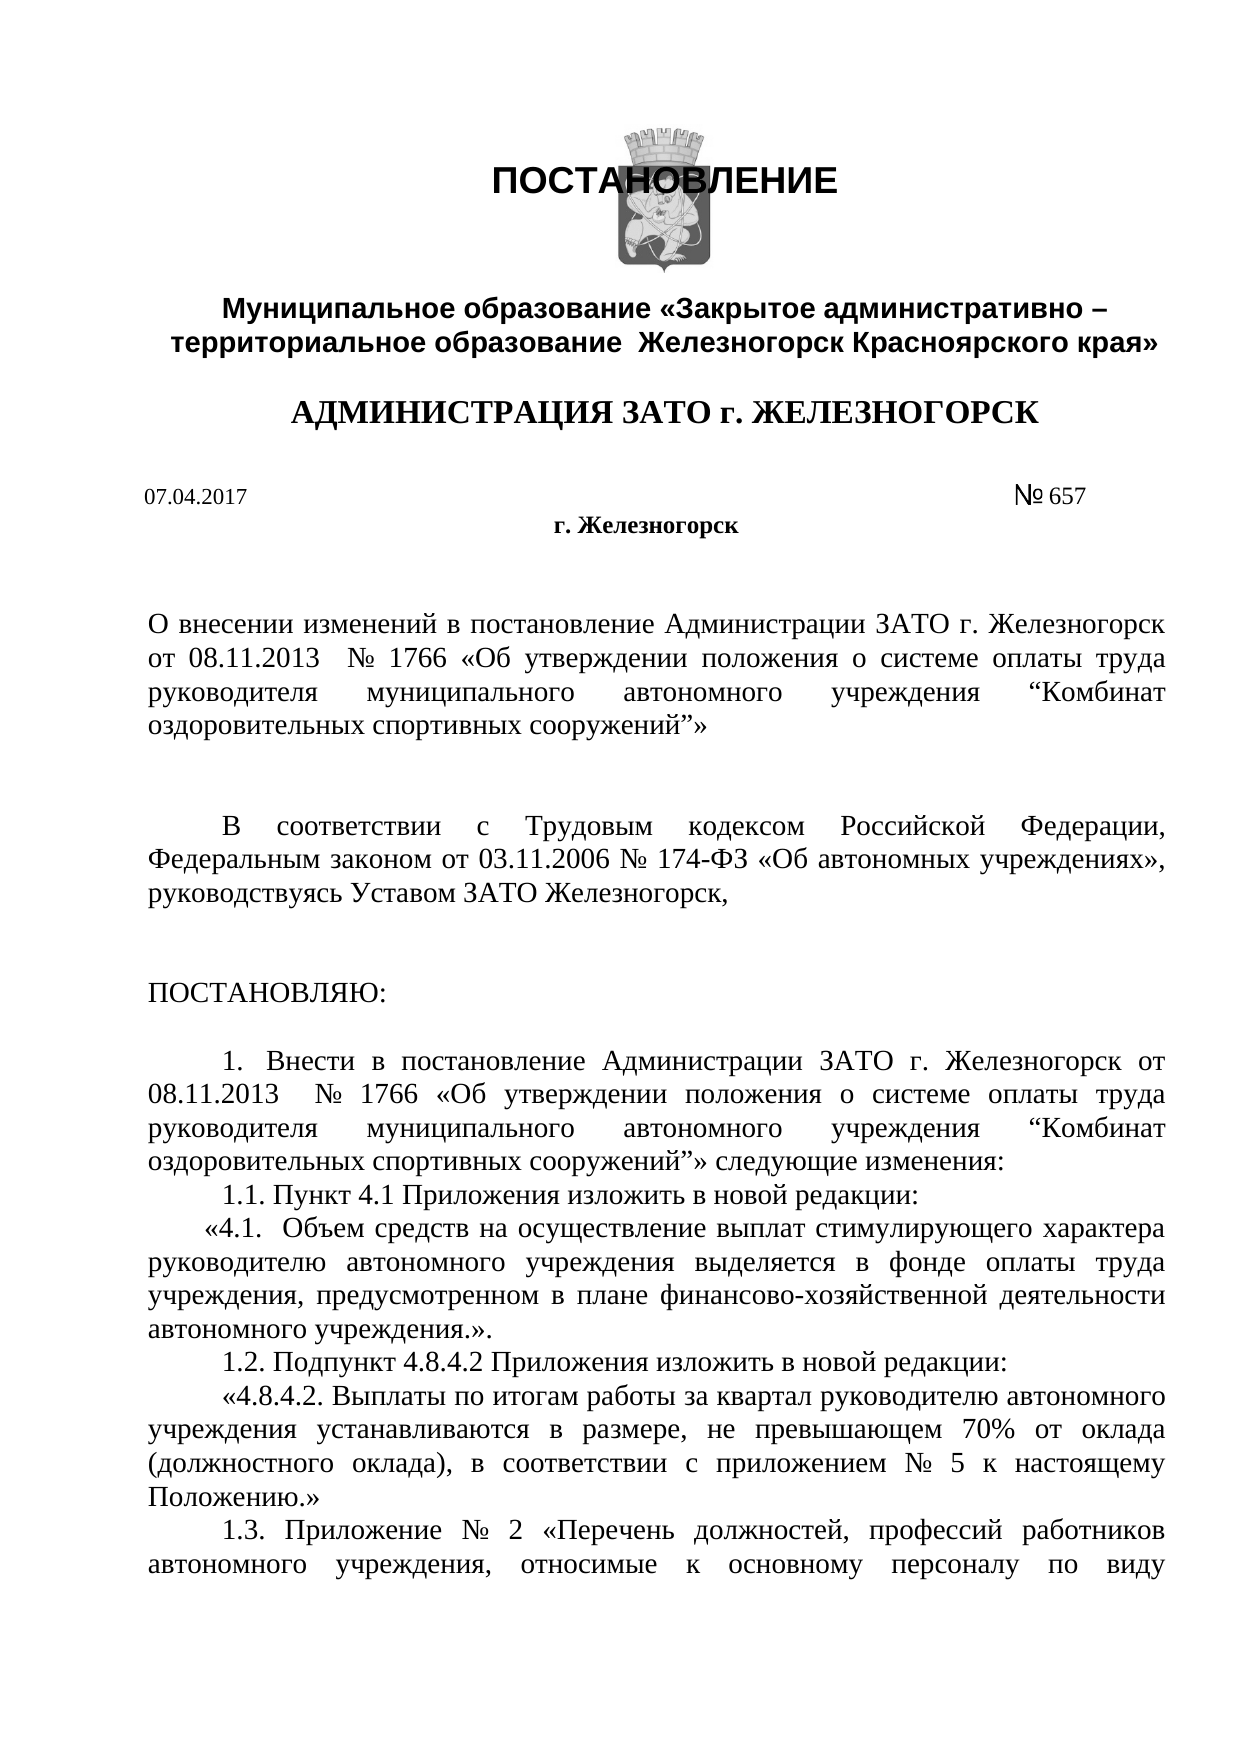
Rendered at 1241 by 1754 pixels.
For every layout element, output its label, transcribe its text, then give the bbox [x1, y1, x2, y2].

text 07.04.2017 657 [121, 481, 1171, 510]
text «4.1. Объем средств на осуществление выплат стимулирующего характера руководителю автономного учреждения выделяется в фонде оплаты труда учреждения, предусмотренном в плане финансово-хозяйственной деятельности автономного учреждения.». [148, 1210, 1166, 1344]
text Муниципальное образование «Закрытое административно – территориальное образование Железногорск Красноярского края» [149, 292, 1180, 359]
text «4.8.4.2. Выплаты по итогам работы за квартал руководителю автономного учреждения устанавливаются в размере, не превышающем 70% от оклада (должностного оклада), в соответствии с приложением № 5 к настоящему Положению.» [148, 1378, 1166, 1512]
title О внесении изменений в постановление Администрации ЗАТО г. Железногорск от 08.11.2013 № 1766 «Об утверждении положения о системе оплаты труда руководителя муниципального автономного учреждения “Комбинат оздоровительных спортивных сооружений”» [148, 607, 1166, 741]
text 1.1. Пункт 4.1 Приложения изложить в новой редакции: [148, 1177, 1166, 1210]
subtitle АДМИНИСТРАЦИЯ ЗАТО г. ЖЕЛЕЗНОГОРСК [149, 392, 1180, 431]
text ПОСТАНОВЛЕНИЕ [149, 158, 1180, 201]
text В соответствии с Трудовым кодексом Российской Федерации, Федеральным законом от 03.11.2006 № 174-ФЗ «Об автономных учреждениях», руководствуясь Уставом ЗАТО Железногорск, [148, 808, 1166, 908]
text ПОСТАНОВЛЯЮ: [148, 976, 1166, 1009]
list Внести в постановление Администрации ЗАТО г. Железногорск от 08.11.2013 № 1766 «Об утверждении положения о системе оплаты труда руководителя муниципального автономного учреждения “Комбинат оздоровительных спортивных сооружений”» следующие изменения: [148, 1043, 1166, 1177]
text 1.2. Подпункт 4.8.4.2 Приложения изложить в новой редакции: [148, 1344, 1166, 1378]
text г. Железногорск [121, 510, 1171, 538]
